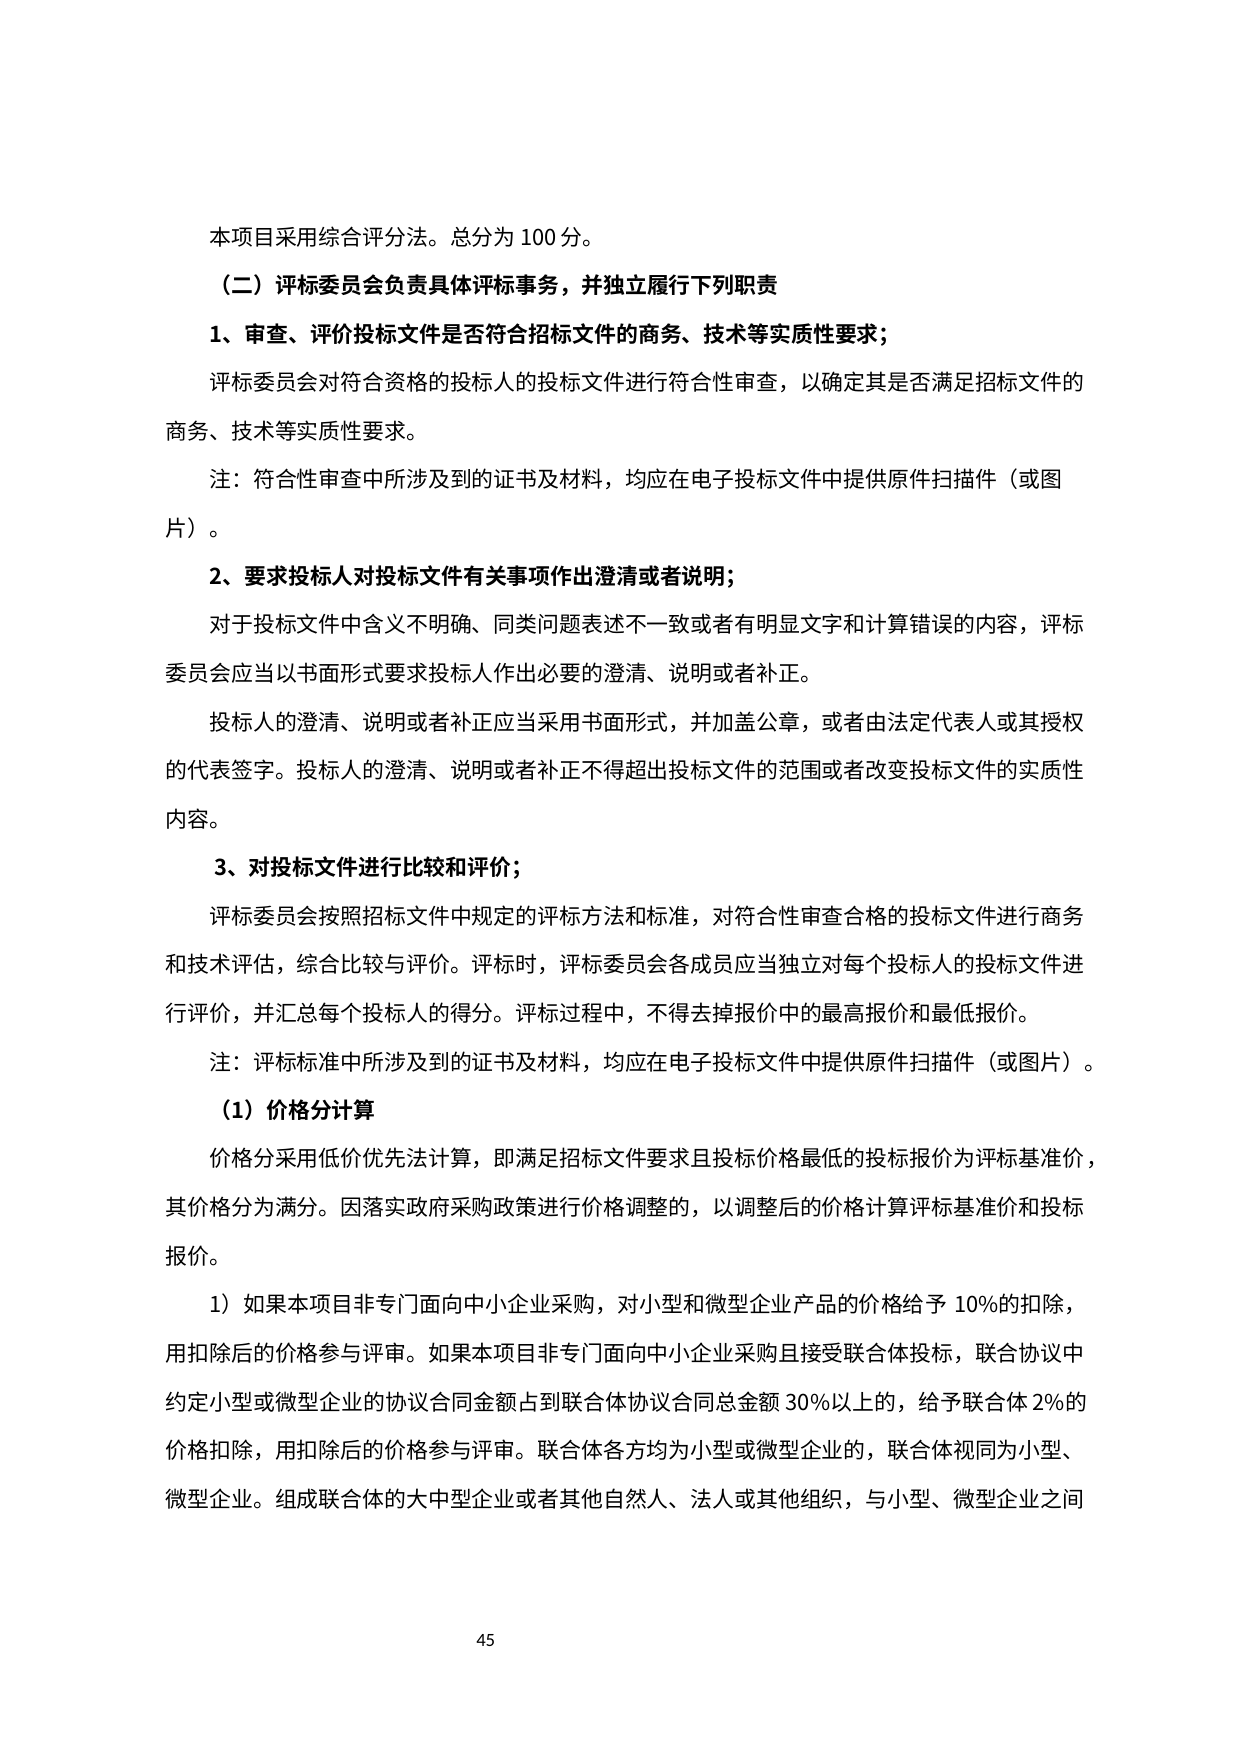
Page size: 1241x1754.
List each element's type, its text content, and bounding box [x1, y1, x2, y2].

text 2、要求投标人对投标文件有关事项作出澄清或者说明； [165, 559, 1087, 591]
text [165, 1287, 1087, 1514]
text 注：评标标准中所涉及到的证书及材料，均应在电子投标文件中提供原件扫描件（或图片）。 [165, 1044, 1087, 1077]
text 投标人的澄清、说明或者补正应当采用书面形式，并加盖公章，或者由法定代表人或其授权的代表签字。投标人的澄清、说明或者补正不得超出投标文件的范围或者改变投标文件的实质性内容。 [165, 704, 1087, 834]
text 注：符合性审查中所涉及到的证书及材料，均应在电子投标文件中提供原件扫描件（或图片）。 [165, 462, 1087, 543]
text 对于投标文件中含义不明确、同类问题表述不一致或者有明显文字和计算错误的内容，评标委员会应当以书面形式要求投标人作出必要的澄清、说明或者补正。 [165, 607, 1087, 688]
text 评标委员会对符合资格的投标人的投标文件进行符合性审查，以确定其是否满足招标文件的商务、技术等实质性要求。 [165, 364, 1087, 446]
text （1）价格分计算 [165, 1092, 1087, 1125]
text 评标委员会按照招标文件中规定的评标方法和标准，对符合性审查合格的投标文件进行商务和技术评估，综合比较与评价。评标时，评标委员会各成员应当独立对每个投标人的投标文件进行评价，并汇总每个投标人的得分。评标过程中，不得去掉报价中的最高报价和最低报价。 [165, 898, 1087, 1028]
text 1、审查、评价投标文件是否符合招标文件的商务、技术等实质性要求； [165, 316, 1087, 349]
text 3、对投标文件进行比较和评价； [165, 850, 1087, 882]
text 本项目采用综合评分法。总分为100分。 [165, 219, 1087, 252]
text （二）评标委员会负责具体评标事务，并独立履行下列职责 [165, 268, 1087, 300]
text 价格分采用低价优先法计算，即满足招标文件要求且投标价格最低的投标报价为评标基准价，其价格分为满分。因落实政府采购政策进行价格调整的，以调整后的价格计算评标基准价和投标报价。 [165, 1141, 1087, 1271]
